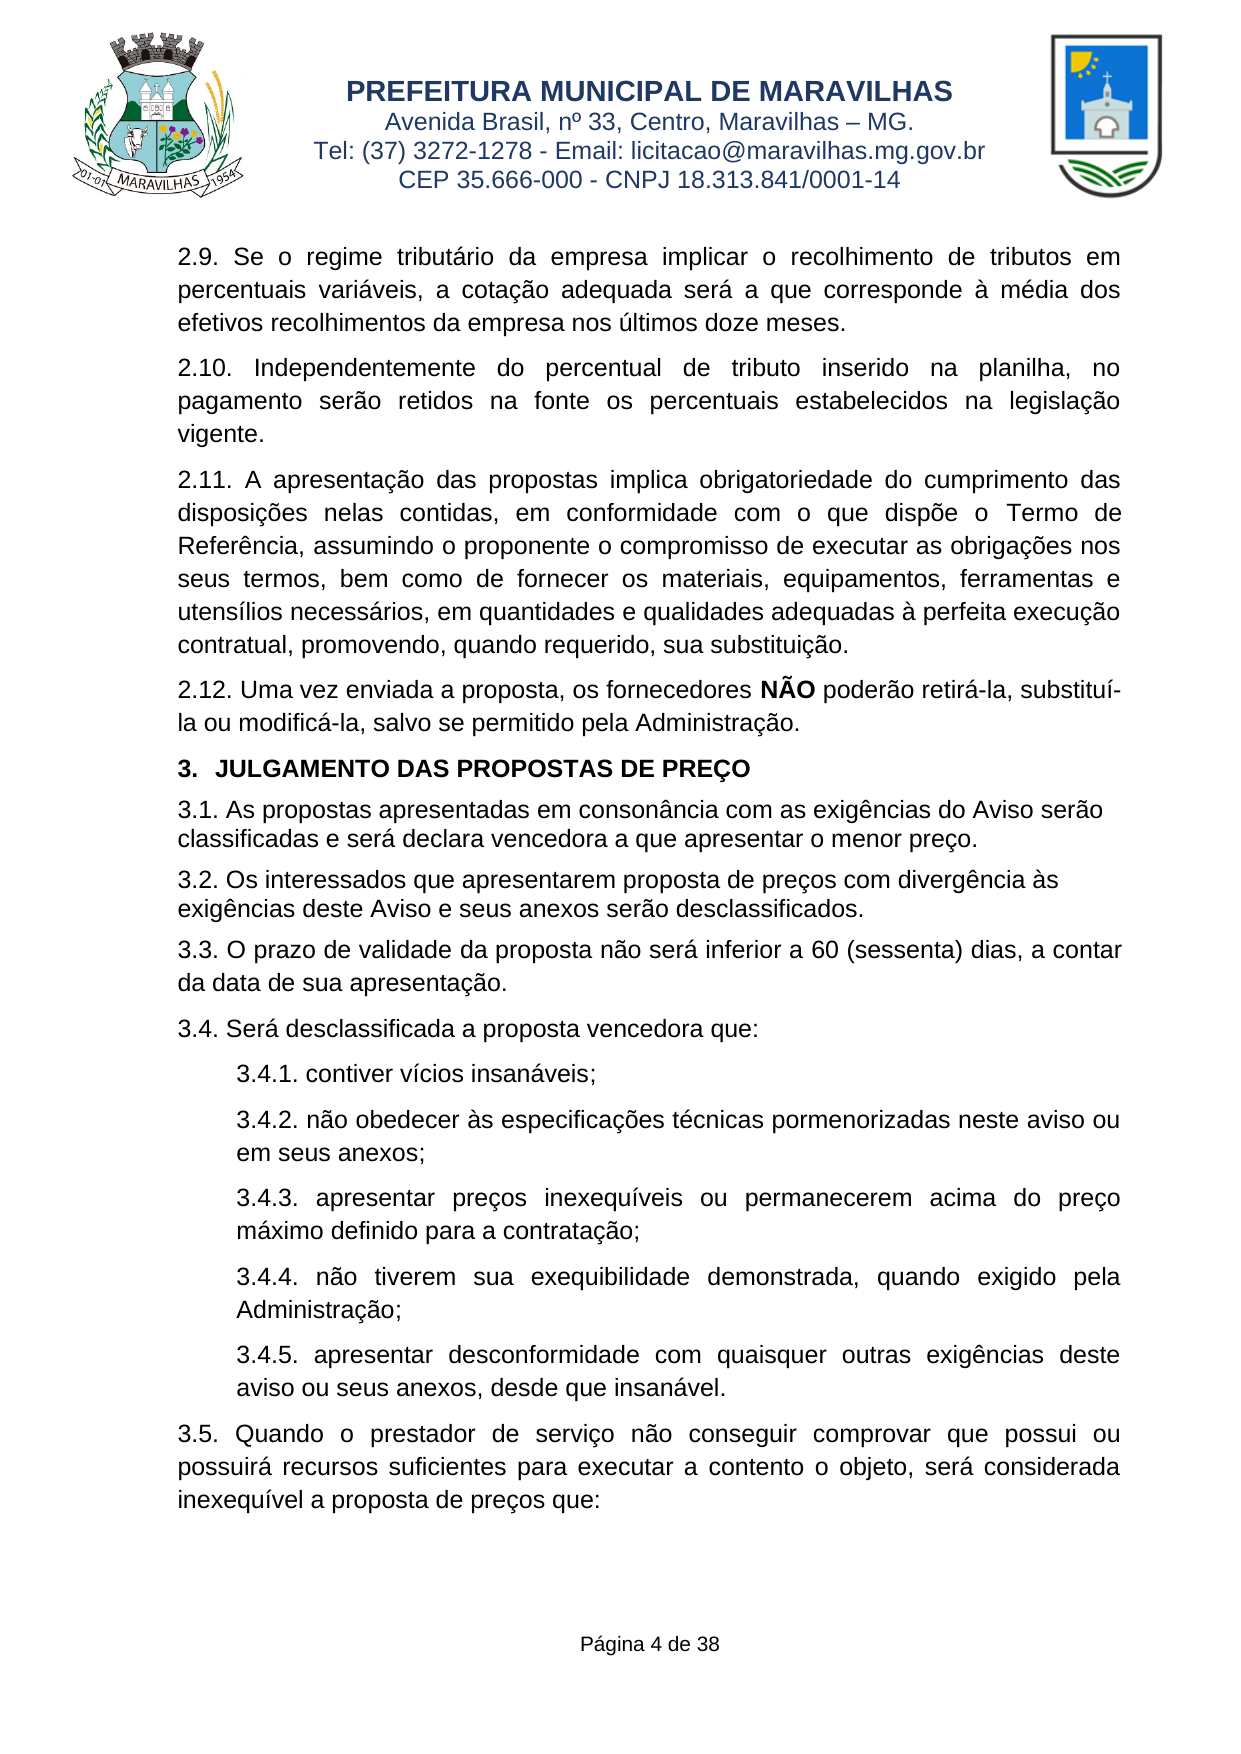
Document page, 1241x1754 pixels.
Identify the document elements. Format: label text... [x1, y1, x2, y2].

text 3.4.5. apresentar desconformidade com quaisquer outras exigências deste aviso ou seus anexos, desde que insanável. [236, 1340, 1122, 1402]
text 2.11. A apresentação das propostas implica obrigatoriedade do cumprimento das disposições nelas contidas, em conformidade com o que dispõe o Termo de Referência, assumindo o proponente o compromisso de executar as obrigações nos seus termos, bem como de fornecer os materiais, equipamentos, ferramentas e utensílios necessários, em quantidades e qualidades adequadas à perfeita execução contratual, promovendo, quando requerido, sua substituição. [177, 465, 1122, 658]
text 3.4.4. não tiverem sua exequibilidade demonstrada, quando exigido pela Administração; [236, 1262, 1122, 1323]
list JULGAMENTO DAS PROPOSTAS DE PREÇO [177, 754, 1122, 783]
picture [66, 26, 248, 200]
text 3.3. O prazo de validade da proposta não será inferior a 60 (sessenta) dias, a contar da data de sua apresentação. [177, 935, 1122, 997]
text 2.9. Se o regime tributário da empresa implicar o recolhimento de tributos em percentuais variáveis, a cotação adequada será a que corresponde à média dos efetivos recolhimentos da empresa nos últimos doze meses. [177, 242, 1122, 336]
picture [1037, 26, 1176, 208]
text 3.5. Quando o prestador de serviço não conseguir comprovar que possui ou possuirá recursos suficientes para executar a contento o objeto, será considerada inexequível a proposta de preços que: [177, 1419, 1122, 1514]
text 2.10. Independentemente do percentual de tributo inserido na planilha, no pagamento serão retidos na fonte os percentuais estabelecidos na legislação vigente. [177, 353, 1122, 448]
text 3.4.3. apresentar preços inexequíveis ou permanecerem acima do preço máximo definido para a contratação; [236, 1183, 1122, 1245]
text 2.12. Uma vez enviada a proposta, os fornecedores NÃO poderão retirá-la, substituí-la ou modificá-la, salvo se permitido pela Administração. [177, 675, 1122, 737]
text 3.4.1. contiver vícios insanáveis; [236, 1059, 1122, 1088]
text 3.2. Os interessados que apresentarem proposta de preços com divergência às exigências deste Aviso e seus anexos serão desclassificados. [177, 865, 1122, 923]
text 3.1. As propostas apresentadas em consonância com as exigências do Aviso serão classificadas e será declara vencedora a que apresentar o menor preço. [177, 795, 1122, 853]
text 3.4.2. não obedecer às especificações técnicas pormenorizadas neste aviso ou em seus anexos; [236, 1105, 1122, 1166]
text 3.4. Será desclassificada a proposta vencedora que: [177, 1014, 1122, 1042]
